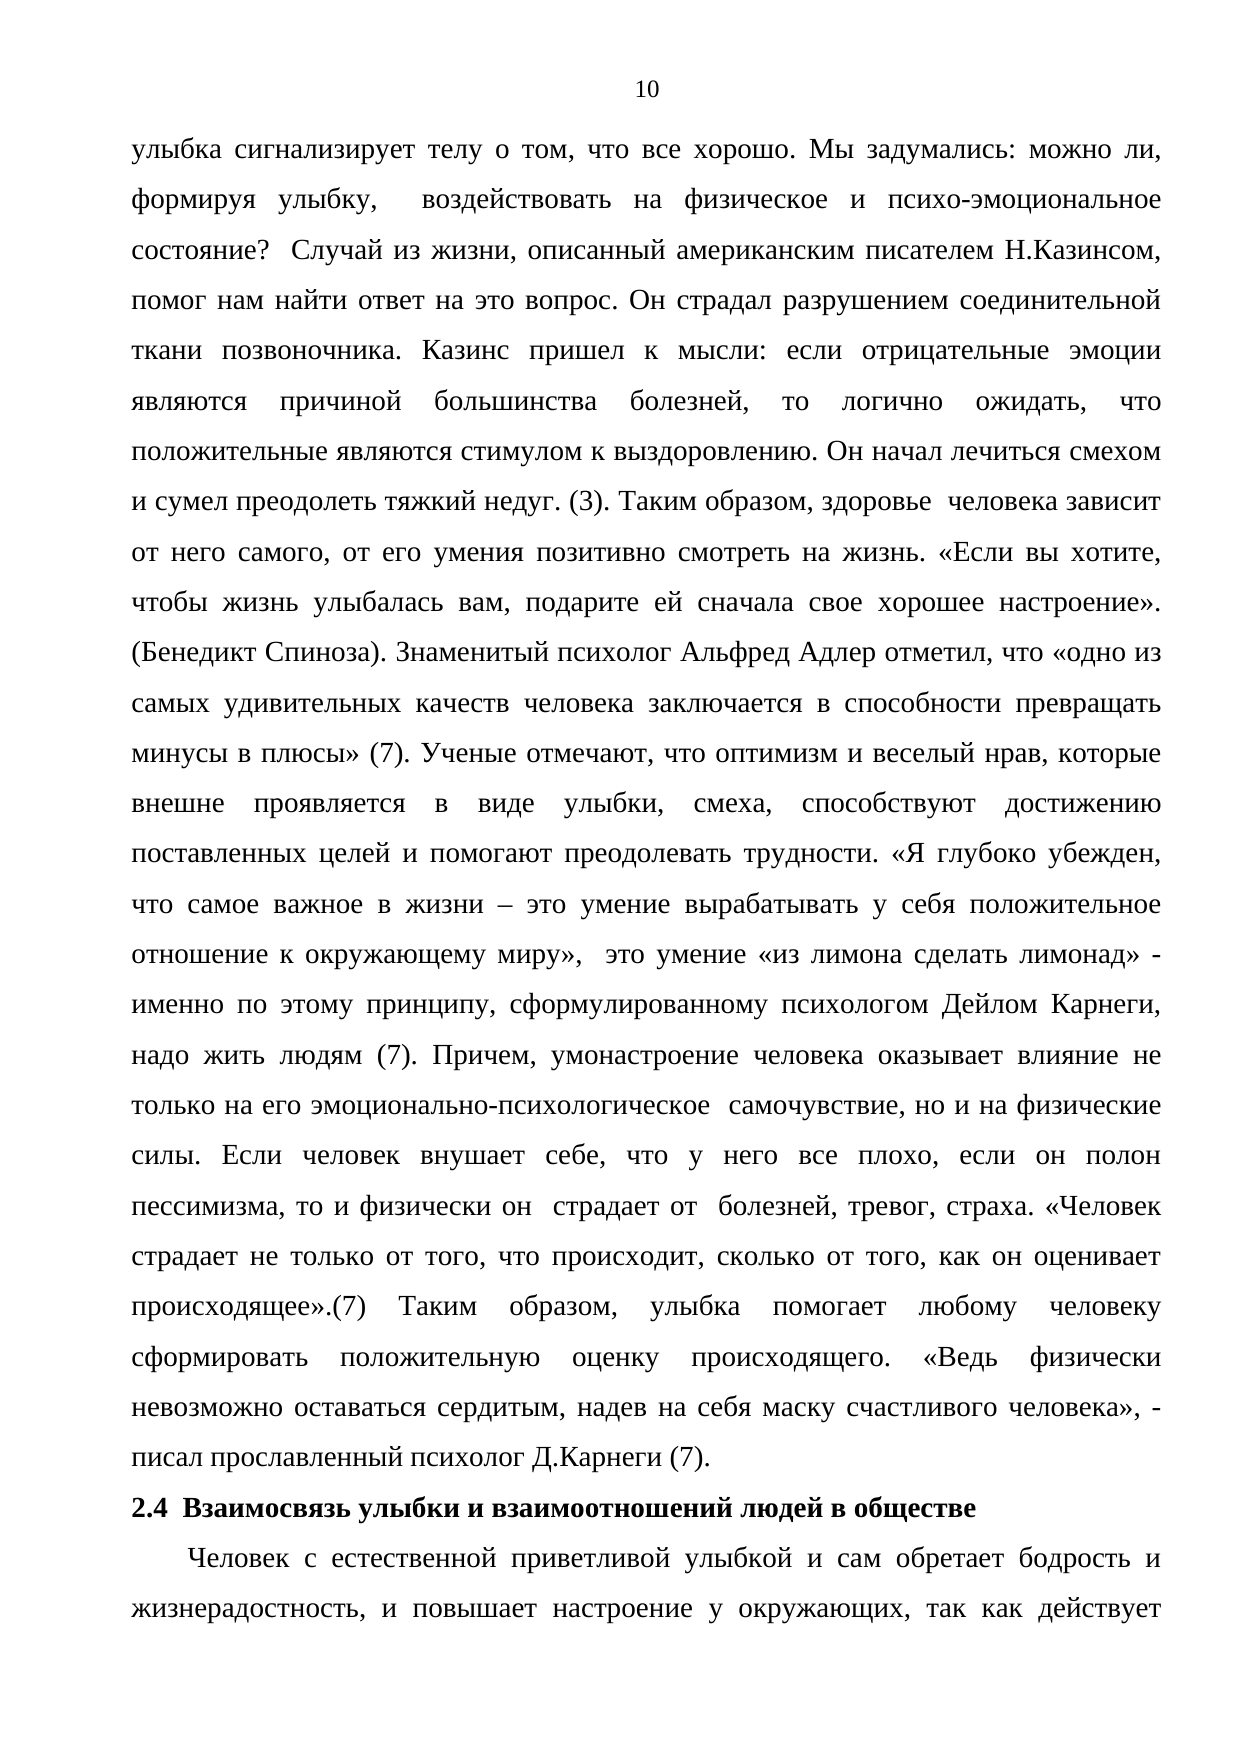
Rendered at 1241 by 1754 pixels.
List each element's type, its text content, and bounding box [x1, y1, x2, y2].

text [131, 131, 1162, 1473]
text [131, 1540, 1162, 1624]
subtitle 2.4 Взаимосвязь улыбки и взаимоотношений людей в обществе [131, 1490, 1162, 1523]
